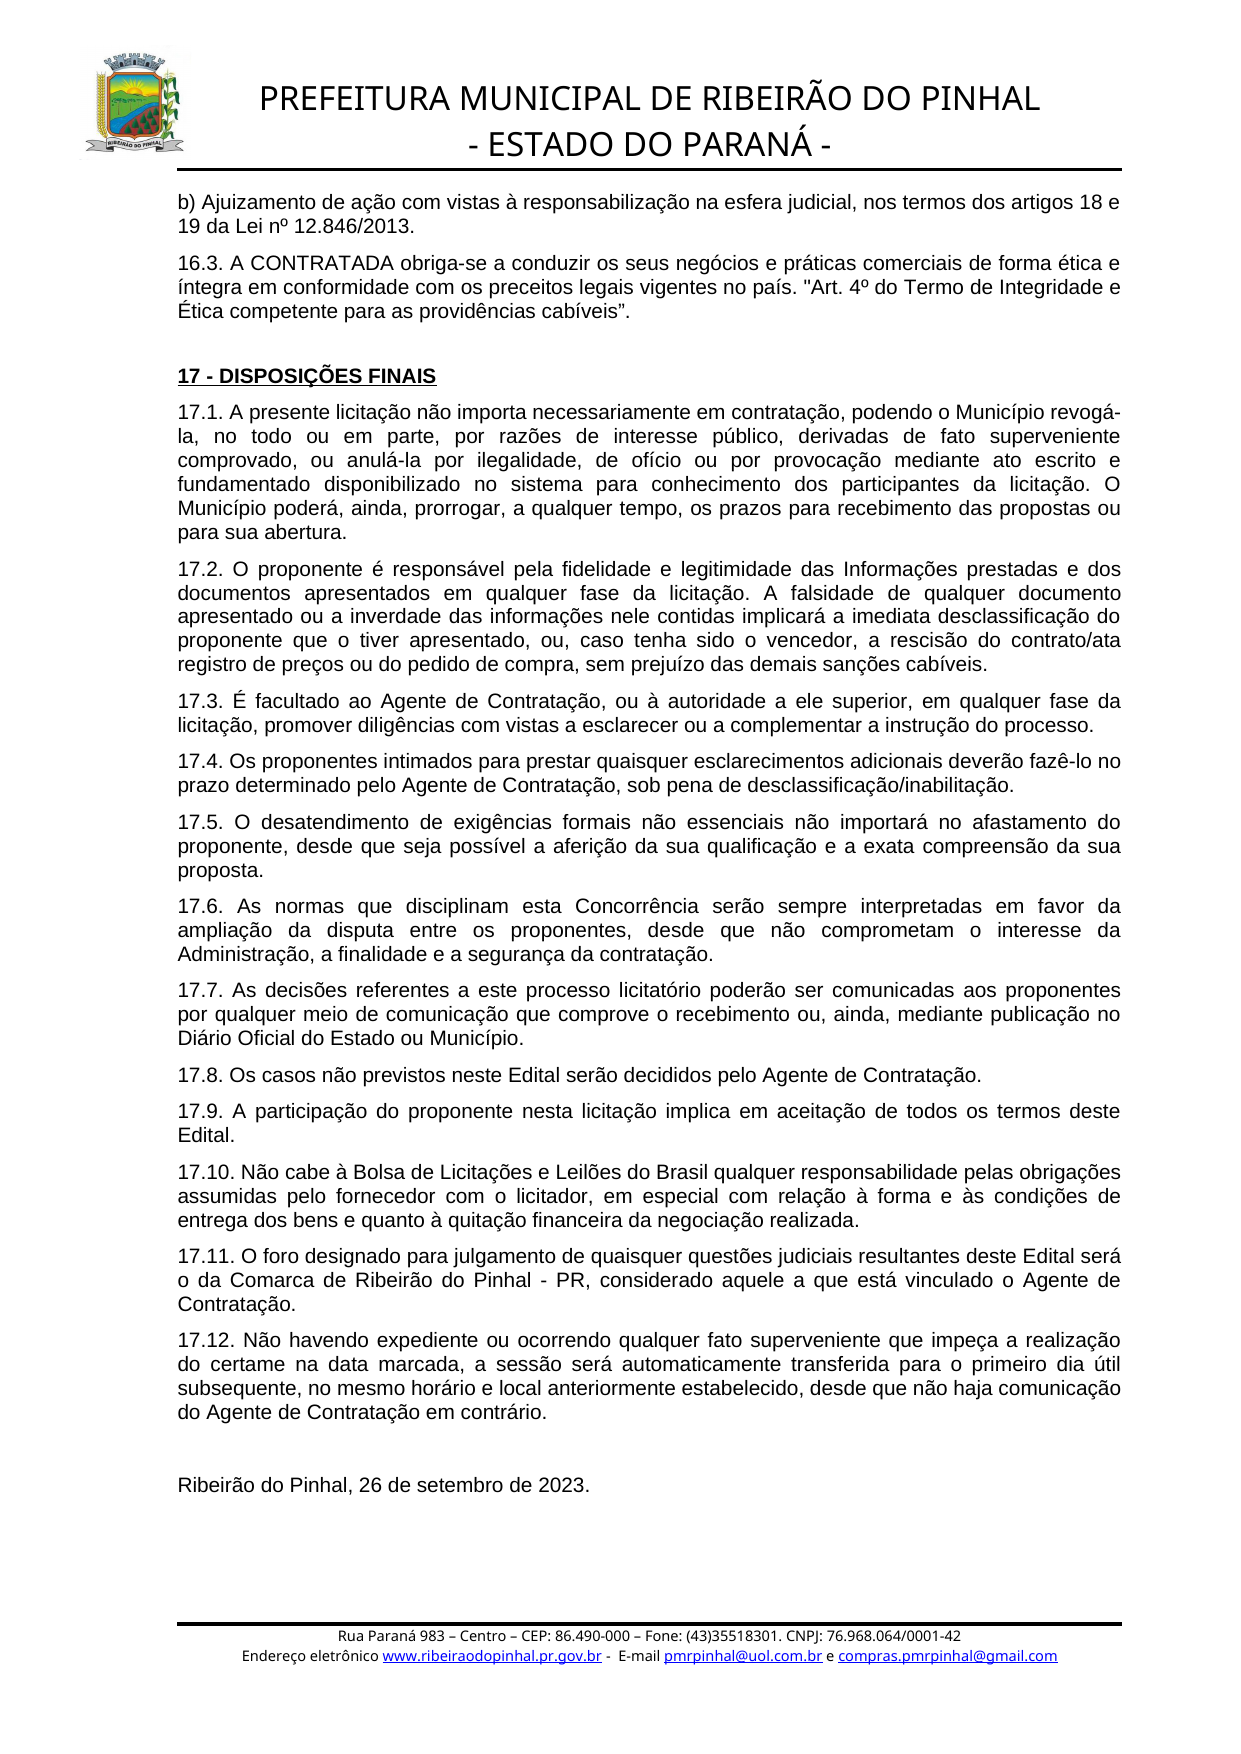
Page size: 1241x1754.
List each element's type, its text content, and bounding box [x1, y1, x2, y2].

text 17.2. O proponente é responsável pela fidelidade e legitimidade das Informações prestadas e dos documentos apresentados em qualquer fase da licitação. A falsidade de qualquer documento apresentado ou a inverdade das informações nele contidas implicará a imediata desclassificação do proponente que o tiver apresentado, ou, caso tenha sido o vencedor, a rescisão do contrato/ata registro de preços ou do pedido de compra, sem prejuízo das demais sanções cabíveis. [177, 556, 1122, 676]
text 17.9. A participação do proponente nesta licitação implica em aceitação de todos os termos deste Edital. [177, 1099, 1122, 1147]
text 17.8. Os casos não previstos neste Edital serão decididos pelo Agente de Contratação. [177, 1063, 1122, 1087]
text 17.3. É facultado ao Agente de Contratação, ou à autoridade a ele superior, em qualquer fase da licitação, promover diligências com vistas a esclarecer ou a complementar a instrução do processo. [177, 689, 1122, 737]
text 16.3. A CONTRATADA obriga-se a conduzir os seus negócios e práticas comerciais de forma ética e íntegra em conformidade com os preceitos legais vigentes no país. "Art. 4º do Termo de Integridade e Ética competente para as providências cabíveis”. [177, 251, 1122, 322]
text 17.6. As normas que disciplinam esta Concorrência serão sempre interpretadas em favor da ampliação da disputa entre os proponentes, desde que não comprometam o interesse da Administração, a finalidade e a segurança da contratação. [177, 894, 1122, 966]
text 17.7. As decisões referentes a este processo licitatório poderão ser comunicadas aos proponentes por qualquer meio de comunicação que comprove o recebimento ou, ainda, mediante publicação no Diário Oficial do Estado ou Município. [177, 978, 1122, 1050]
text 17 - DISPOSIÇÕES FINAIS [177, 364, 1122, 388]
text 17.5. O desatendimento de exigências formais não essenciais não importará no afastamento do proponente, desde que seja possível a aferição da sua qualificação e a exata compreensão da sua proposta. [177, 809, 1122, 881]
text 17.4. Os proponentes intimados para prestar quaisquer esclarecimentos adicionais deverão fazê-lo no prazo determinado pelo Agente de Contratação, sob pena de desclassificação/inabilitação. [177, 749, 1122, 797]
text 17.1. A presente licitação não importa necessariamente em contratação, podendo o Município revogá-la, no todo ou em parte, por razões de interesse público, derivadas de fato superveniente comprovado, ou anulá-la por ilegalidade, de ofício ou por provocação mediante ato escrito e fundamentado disponibilizado no sistema para conhecimento dos participantes da licitação. O Município poderá, ainda, prorrogar, a qualquer tempo, os prazos para recebimento das propostas ou para sua abertura. [177, 400, 1122, 544]
text 17.12. Não havendo expediente ou ocorrendo qualquer fato superveniente que impeça a realização do certame na data marcada, a sessão será automaticamente transferida para o primeiro dia útil subsequente, no mesmo horário e local anteriormente estabelecido, desde que não haja comunicação do Agente de Contratação em contrário. [177, 1328, 1122, 1424]
picture [79, 45, 192, 160]
text 17.10. Não cabe à Bolsa de Licitações e Leilões do Brasil qualquer responsabilidade pelas obrigações assumidas pelo fornecedor com o licitador, em especial com relação à forma e às condições de entrega dos bens e quanto à quitação financeira da negociação realizada. [177, 1159, 1122, 1231]
text 17.11. O foro designado para julgamento de quaisquer questões judiciais resultantes deste Edital será o da Comarca de Ribeirão do Pinhal - PR, considerado aquele a que está vinculado o Agente de Contratação. [177, 1244, 1122, 1316]
text Ribeirão do Pinhal, 26 de setembro de 2023. [177, 1473, 1161, 1497]
text b) Ajuizamento de ação com vistas à responsabilização na esfera judicial, nos termos dos artigos 18 e 19 da Lei nº 12.846/2013. [177, 190, 1122, 238]
